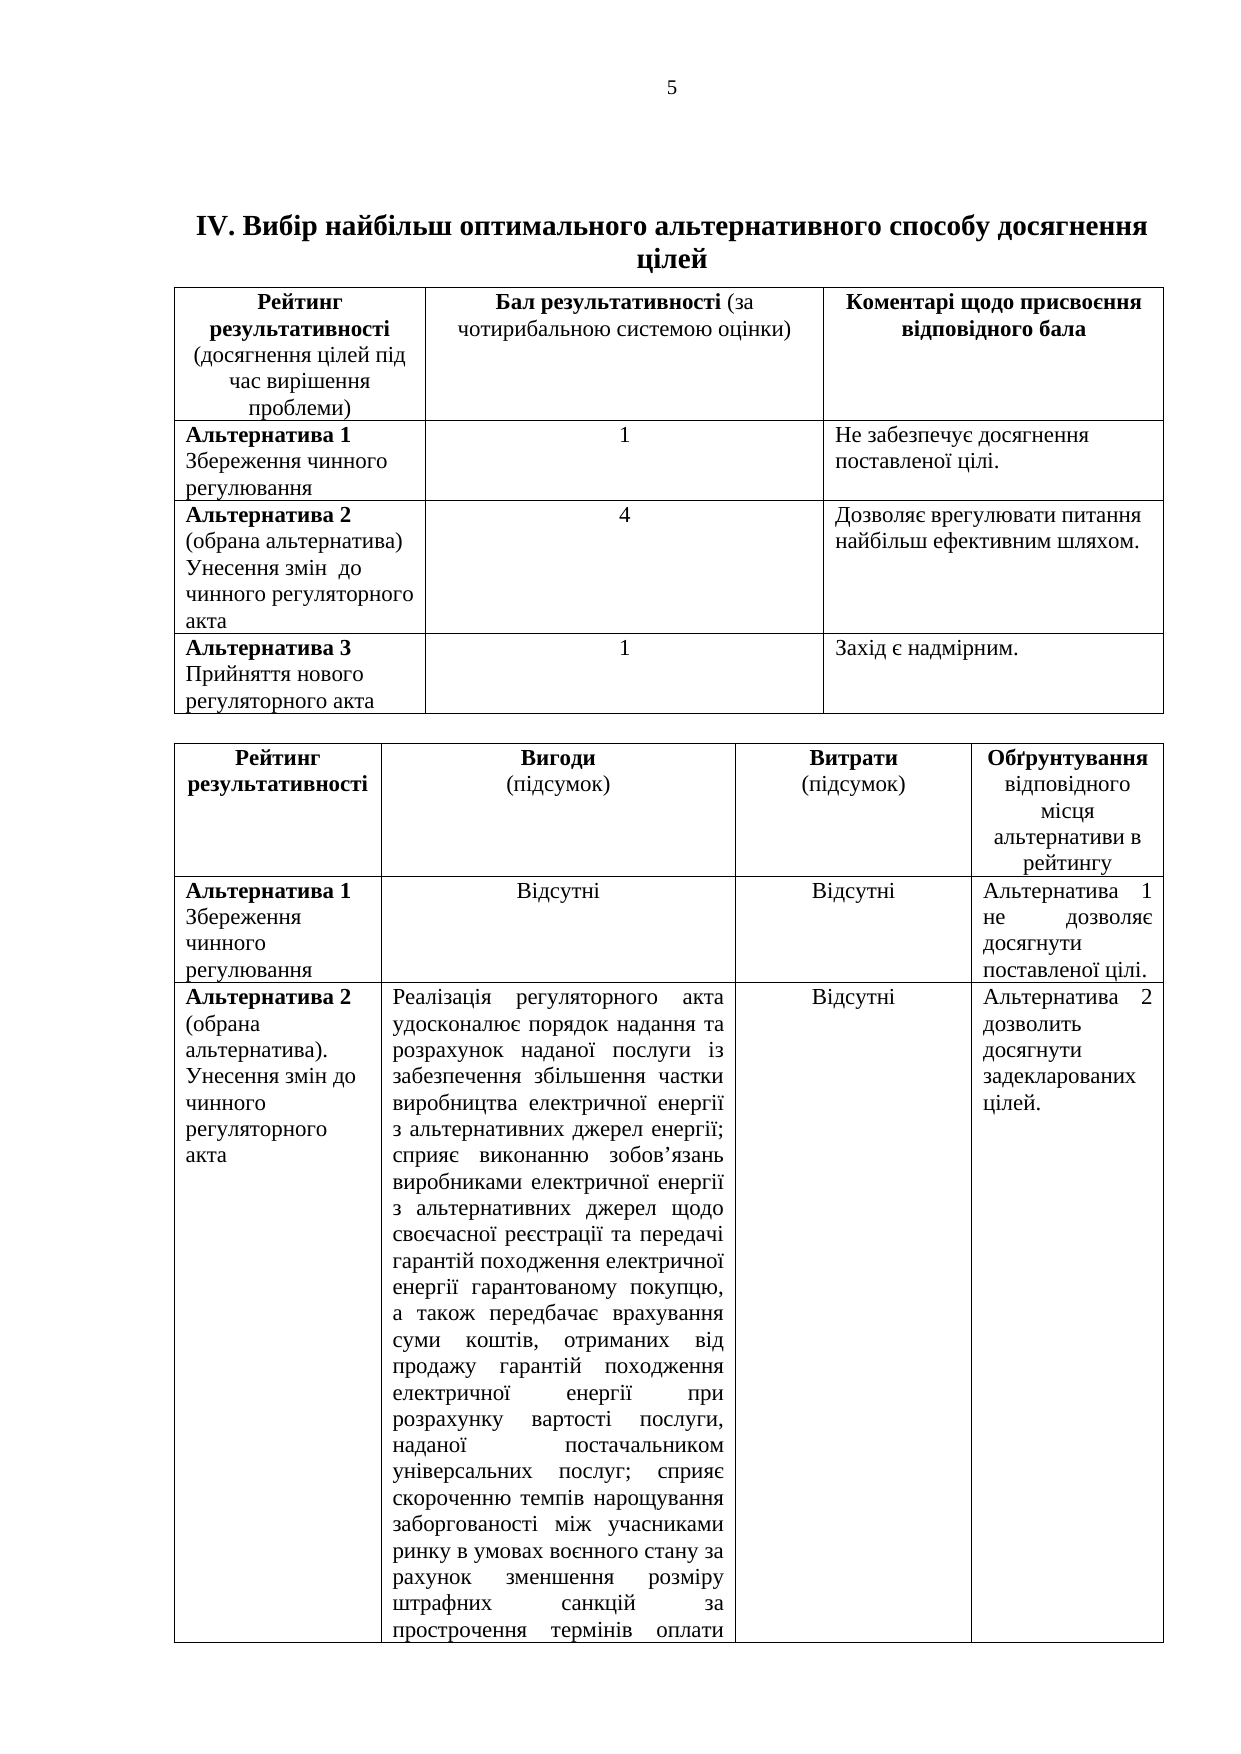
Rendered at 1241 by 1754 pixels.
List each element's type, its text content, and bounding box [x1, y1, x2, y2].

table_cell Відсутні [382, 877, 735, 982]
table_cell Відсутні [736, 983, 971, 1642]
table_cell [972, 983, 1163, 1642]
table_cell Дозволяє врегулювати питання найбільш ефективним шляхом. [824, 501, 1163, 633]
table_header Рейтинг результативності (досягнення цілей під час вирішення проблеми) [175, 288, 425, 420]
table_header Коментарі щодо присвоєння відповідного бала [824, 288, 1163, 420]
table_cell Альтернатива 1 Збереження чинного регулювання [175, 877, 381, 982]
table_cell Альтернатива 1 не дозволяє досягнути поставленої цілі. [972, 877, 1163, 982]
table_cell Альтернатива 2 (обрана альтернатива) Унесення змін до чинного регуляторного акта [175, 501, 425, 633]
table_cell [175, 983, 381, 1642]
table_cell Відсутні [736, 877, 971, 982]
table_cell Не забезпечує досягнення поставленої цілі. [824, 421, 1163, 500]
text IV. Вибір найбільш оптимального альтернативного способу досягнення цілей [177, 208, 1166, 275]
table_cell Захід є надмірним. [824, 634, 1163, 713]
table_cell 4 [426, 501, 823, 633]
table_cell Альтернатива 1 Збереження чинного регулювання [175, 421, 425, 500]
table_cell Альтернатива 3 Прийняття нового регуляторного акта [175, 634, 425, 713]
table_header Обґрунтування відповідного місця альтернативи в рейтингу [972, 744, 1163, 876]
table_cell 1 [426, 634, 823, 713]
table_header Витрати (підсумок) [736, 744, 971, 876]
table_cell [382, 983, 735, 1642]
table_header Бал результативності (за чотирибальною системою оцінки) [426, 288, 823, 420]
table_cell 1 [426, 421, 823, 500]
table_header Рейтинг результативності [175, 744, 381, 876]
table_header Вигоди (підсумок) [382, 744, 735, 876]
